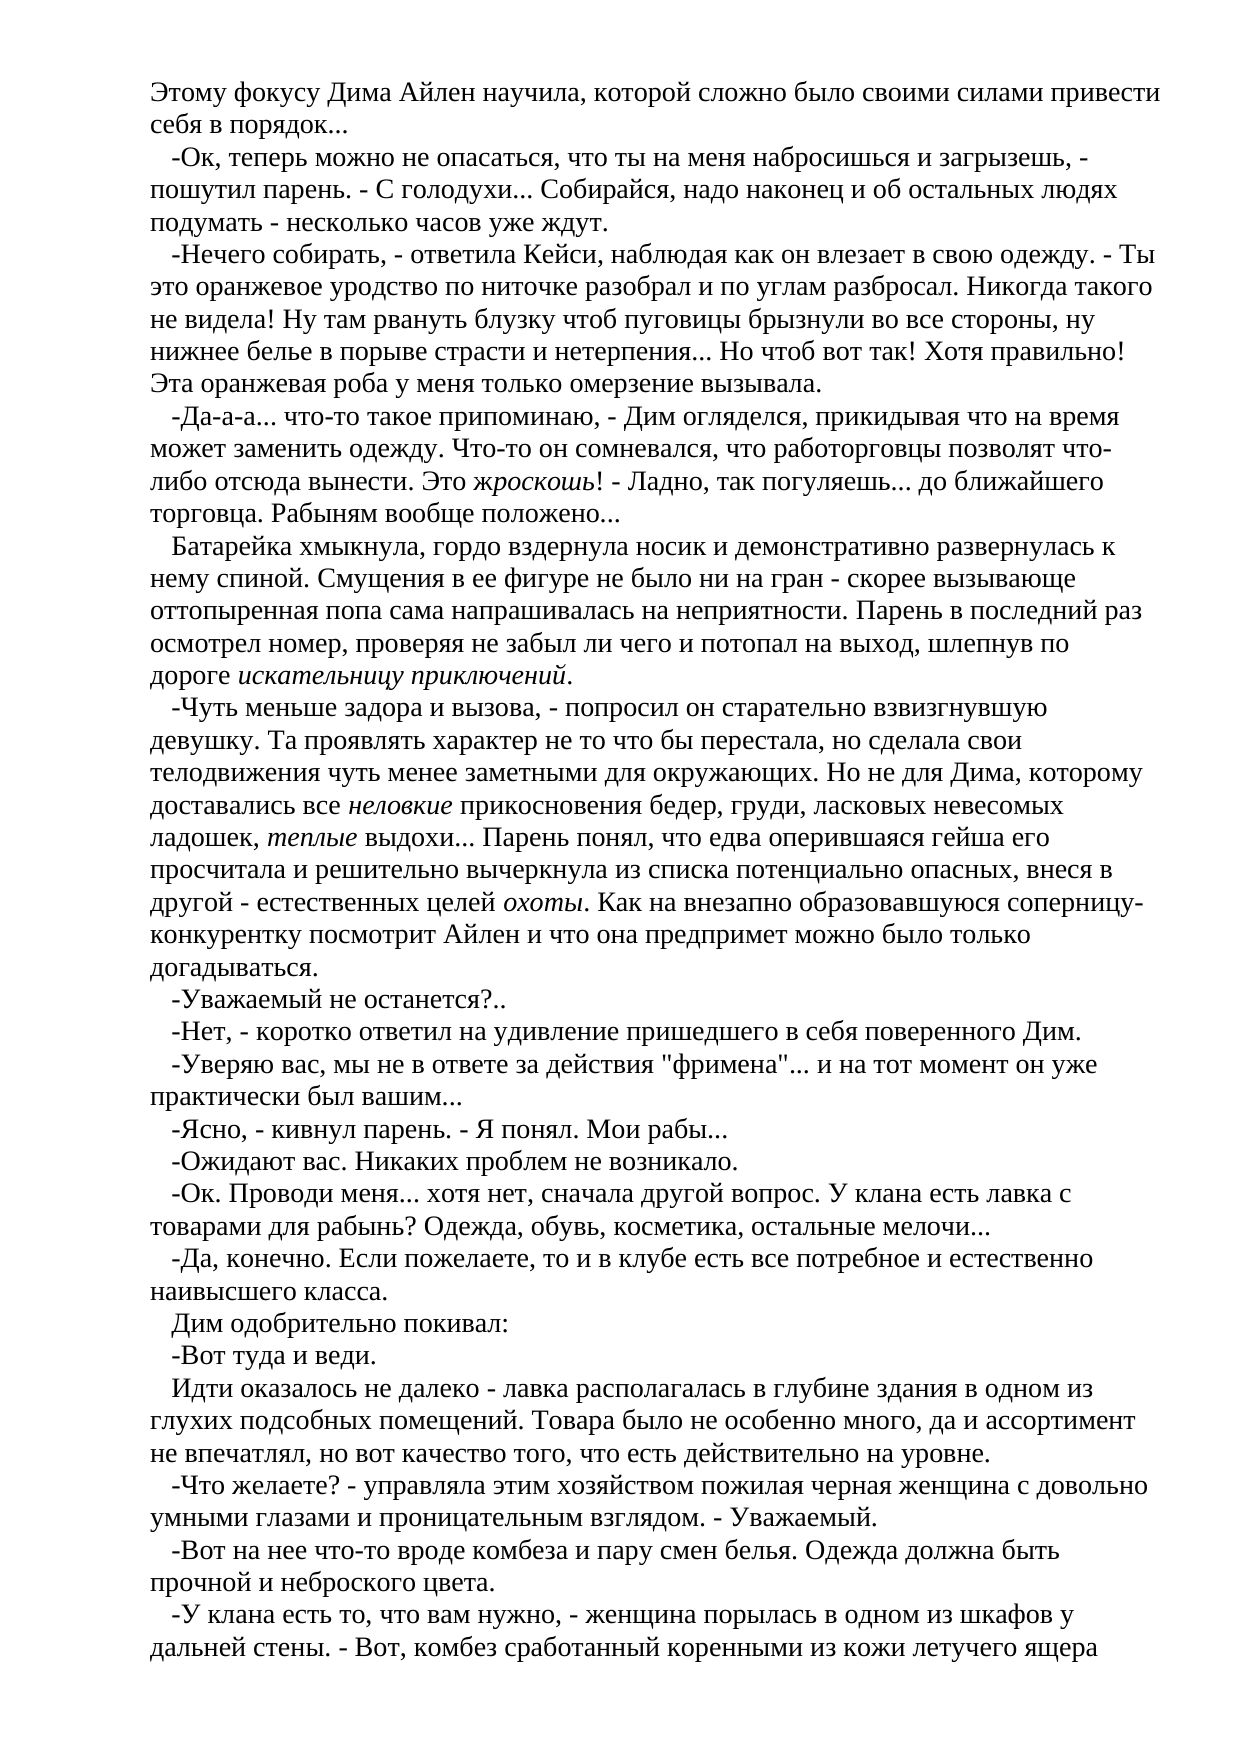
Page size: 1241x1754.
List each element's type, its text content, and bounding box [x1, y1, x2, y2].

text -Нет, - коротко ответил на удивление пришедшего в себя поверенного Дим. [150, 1014, 1165, 1047]
text -Чуть меньше задора и вызова, - попросил он старательно взвизгнувшую девушку. Та проявлять характер не то что бы перестала, но сделала свои телодвижения чуть менее заметными для окружающих. Но не для Дима, которому доставались все неловкие прикосновения бедер, груди, ласковых невесомых ладошек, теплые выдохи... Парень понял, что едва оперившаяся гейша его просчитала и решительно вычеркнула из списка потенциально опасных, внеся в другой - естественных целей охоты. Как на внезапно образовавшуюся соперницу-конкурентку посмотрит Айлен и что она предпримет можно было только догадываться. [150, 691, 1165, 982]
text -Да, конечно. Если пожелаете, то и в клубе есть все потребное и естественно наивысшего класса. [150, 1241, 1165, 1306]
text -Да-а-а... что-то такое припоминаю, - Дим огляделся, прикидывая что на время может заменить одежду. Что-то он сомневался, что работорговцы позволят что-либо отсюда вынести. Это жроскошь! - Ладно, так погуляешь... до ближайшего торговца. Рабыням вообще положено... [150, 399, 1165, 528]
text -Ок, теперь можно не опасаться, что ты на меня набросишься и загрызешь, - пошутил парень. - С голодухи... Собирайся, надо наконец и об остальных людях подумать - несколько часов уже ждут. [150, 140, 1165, 237]
text -Вот туда и веди. [150, 1338, 1165, 1371]
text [150, 75, 1165, 140]
text -Вот на нее что-то вроде комбеза и пару смен белья. Одежда должна быть прочной и неброского цвета. [150, 1533, 1165, 1598]
text -Нечего собирать, - ответила Кейси, наблюдая как он влезает в свою одежду. - Ты это оранжевое уродство по ниточке разобрал и по углам разбросал. Никогда такого не видела! Ну там рвануть блузку чтоб пуговицы брызнули во все стороны, ну нижнее белье в порыве страсти и нетерпения... Но чтоб вот так! Хотя правильно! Эта оранжевая роба у меня только омерзение вызывала. [150, 237, 1165, 399]
text -Что желаете? - управляла этим хозяйством пожилая черная женщина с довольно умными глазами и проницательным взглядом. - Уважаемый. [150, 1468, 1165, 1533]
text -Уважаемый не останется?.. [150, 982, 1165, 1014]
text -Ожидают вас. Никаких проблем не возникало. [150, 1144, 1165, 1176]
text Батарейка хмыкнула, гордо вздернула носик и демонстративно развернулась к нему спиной. Смущения в ее фигуре не было ни на гран - скорее вызывающе оттопыренная попа сама напрашивалась на неприятности. Парень в последний раз осмотрел номер, проверяя не забыл ли чего и потопал на выход, шлепнув по дороге искательницу приключений. [150, 528, 1165, 691]
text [150, 1598, 1165, 1662]
text -Ясно, - кивнул парень. - Я понял. Мои рабы... [150, 1112, 1165, 1144]
text -Уверяю вас, мы не в ответе за действия "фримена"... и на тот момент он уже практически был вашим... [150, 1047, 1165, 1112]
text -Ок. Проводи меня... хотя нет, сначала другой вопрос. У клана есть лавка с товарами для рабынь? Одежда, обувь, косметика, остальные мелочи... [150, 1176, 1165, 1241]
text Идти оказалось не далеко - лавка располагалась в глубине здания в одном из глухих подсобных помещений. Товара было не особенно много, да и ассортимент не впечатлял, но вот качество того, что есть действительно на уровне. [150, 1371, 1165, 1468]
text Дим одобрительно покивал: [150, 1306, 1165, 1338]
